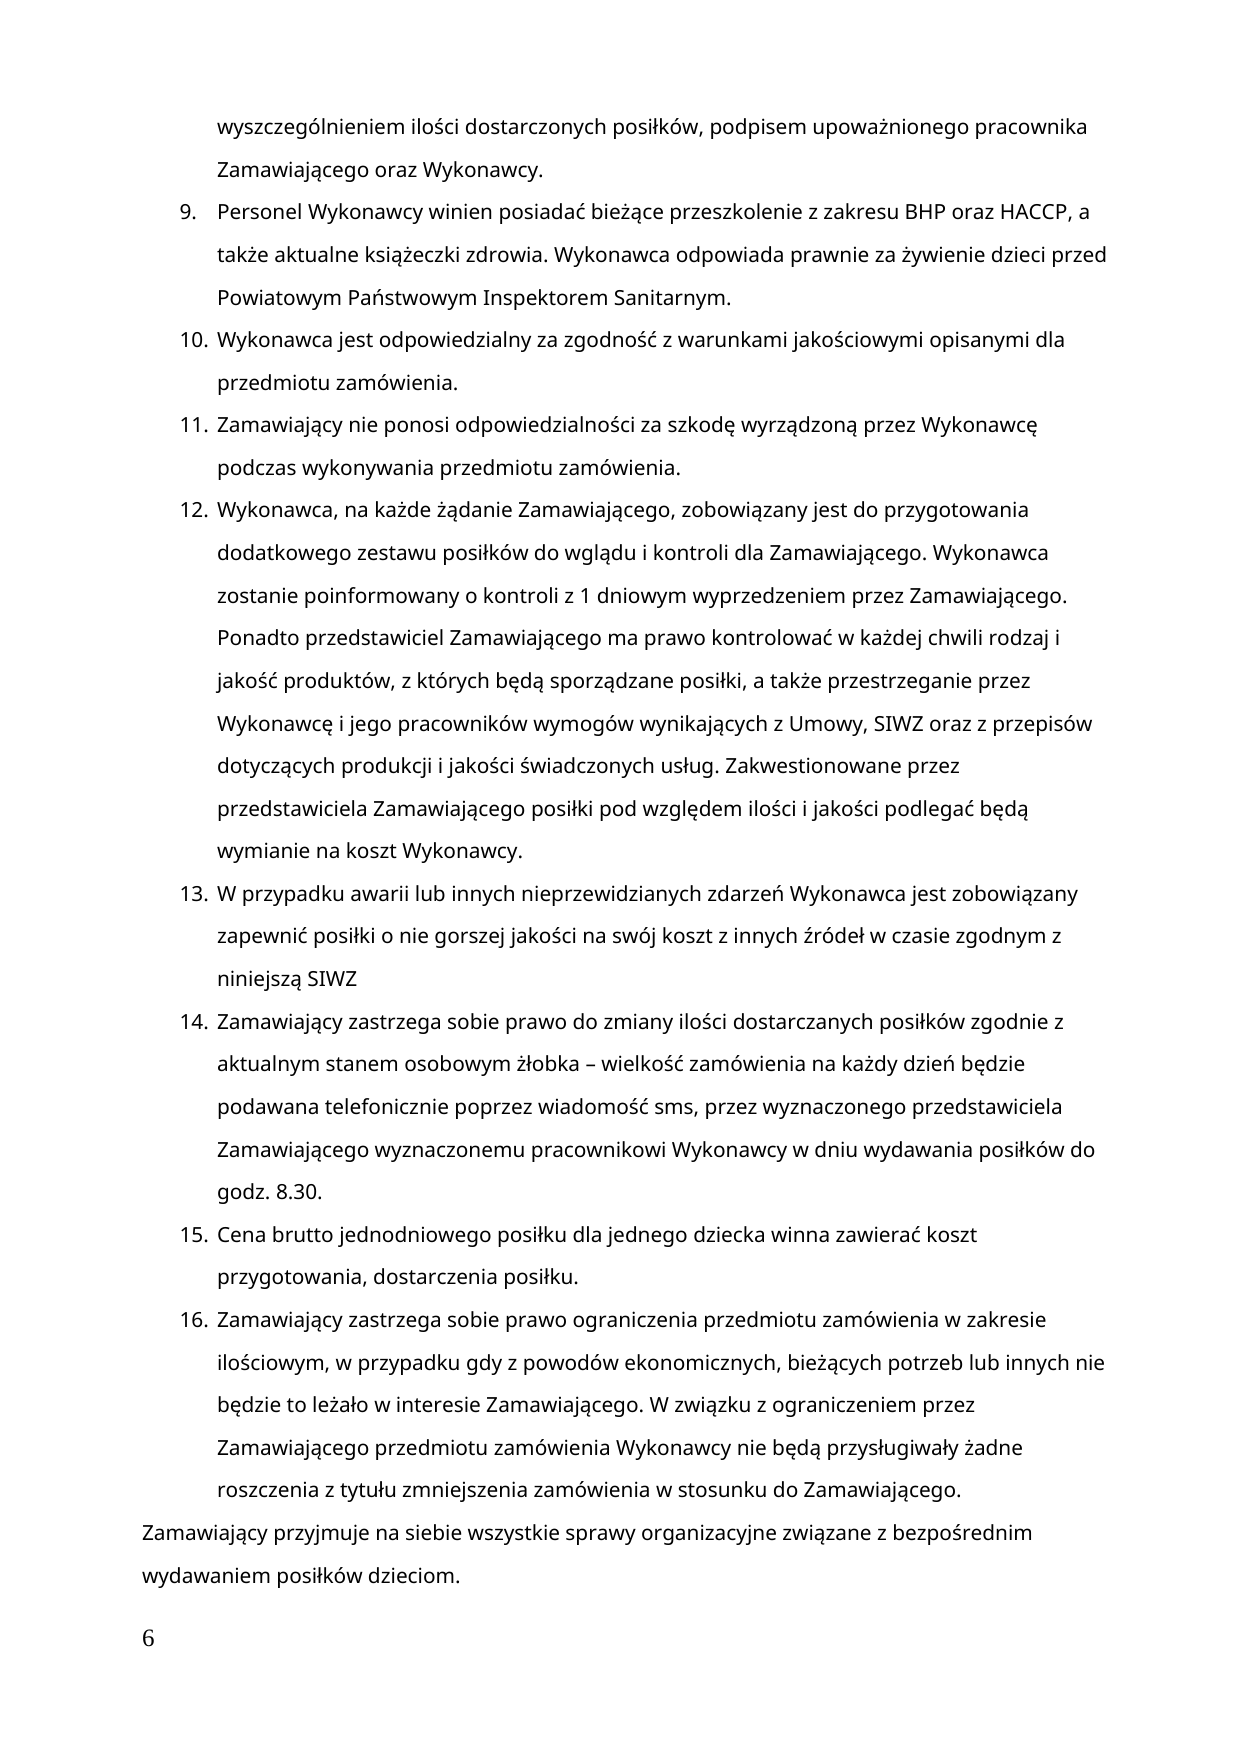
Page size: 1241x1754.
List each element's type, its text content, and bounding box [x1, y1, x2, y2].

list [179, 112, 1110, 183]
list Zamawiający zastrzega sobie prawo ograniczenia przedmiotu zamówienia w zakresie ilościowym, w przypadku gdy z powodów ekonomicznych, bieżących potrzeb lub innych nie będzie to leżało w interesie Zamawiającego. W związku z ograniczeniem przez Zamawiającego przedmiotu zamówienia Wykonawcy nie będą przysługiwały żadne roszczenia z tytułu zmniejszenia zamówienia w stosunku do Zamawiającego. [179, 1305, 1110, 1504]
list Zamawiający zastrzega sobie prawo do zmiany ilości dostarczanych posiłków zgodnie z aktualnym stanem osobowym żłobka – wielkość zamówienia na każdy dzień będzie podawana telefonicznie poprzez wiadomość sms, przez wyznaczonego przedstawiciela Zamawiającego wyznaczonemu pracownikowi Wykonawcy w dniu wydawania posiłków do godz. 8.30. [179, 1007, 1110, 1206]
list Cena brutto jednodniowego posiłku dla jednego dziecka winna zawierać koszt przygotowania, dostarczenia posiłku. [179, 1220, 1110, 1291]
text Zamawiający przyjmuje na siebie wszystkie sprawy organizacyjne związane z bezpośrednim wydawaniem posiłków dzieciom. [142, 1518, 1110, 1589]
list W przypadku awarii lub innych nieprzewidzianych zdarzeń Wykonawca jest zobowiązany zapewnić posiłki o nie gorszej jakości na swój koszt z innych źródeł w czasie zgodnym z niniejszą SIWZ [179, 879, 1110, 993]
list Wykonawca, na każde żądanie Zamawiającego, zobowiązany jest do przygotowania dodatkowego zestawu posiłków do wglądu i kontroli dla Zamawiającego. Wykonawca zostanie poinformowany o kontroli z 1 dniowym wyprzedzeniem przez Zamawiającego. Ponadto przedstawiciel Zamawiającego ma prawo kontrolować w każdej chwili rodzaj i jakość produktów, z których będą sporządzane posiłki, a także przestrzeganie przez Wykonawcę i jego pracowników wymogów wynikających z Umowy, SIWZ oraz z przepisów dotyczących produkcji i jakości świadczonych usług. Zakwestionowane przez przedstawiciela Zamawiającego posiłki pod względem ilości i jakości podlegać będą wymianie na koszt Wykonawcy. [179, 496, 1110, 865]
list Wykonawca jest odpowiedzialny za zgodność z warunkami jakościowymi opisanymi dla przedmiotu zamówienia. [179, 325, 1110, 396]
list Zamawiający nie ponosi odpowiedzialności za szkodę wyrządzoną przez Wykonawcę podczas wykonywania przedmiotu zamówienia. [179, 410, 1110, 481]
list Personel Wykonawcy winien posiadać bieżące przeszkolenie z zakresu BHP oraz HACCP, a także aktualne książeczki zdrowia. Wykonawca odpowiada prawnie za żywienie dzieci przed Powiatowym Państwowym Inspektorem Sanitarnym. [179, 197, 1110, 311]
